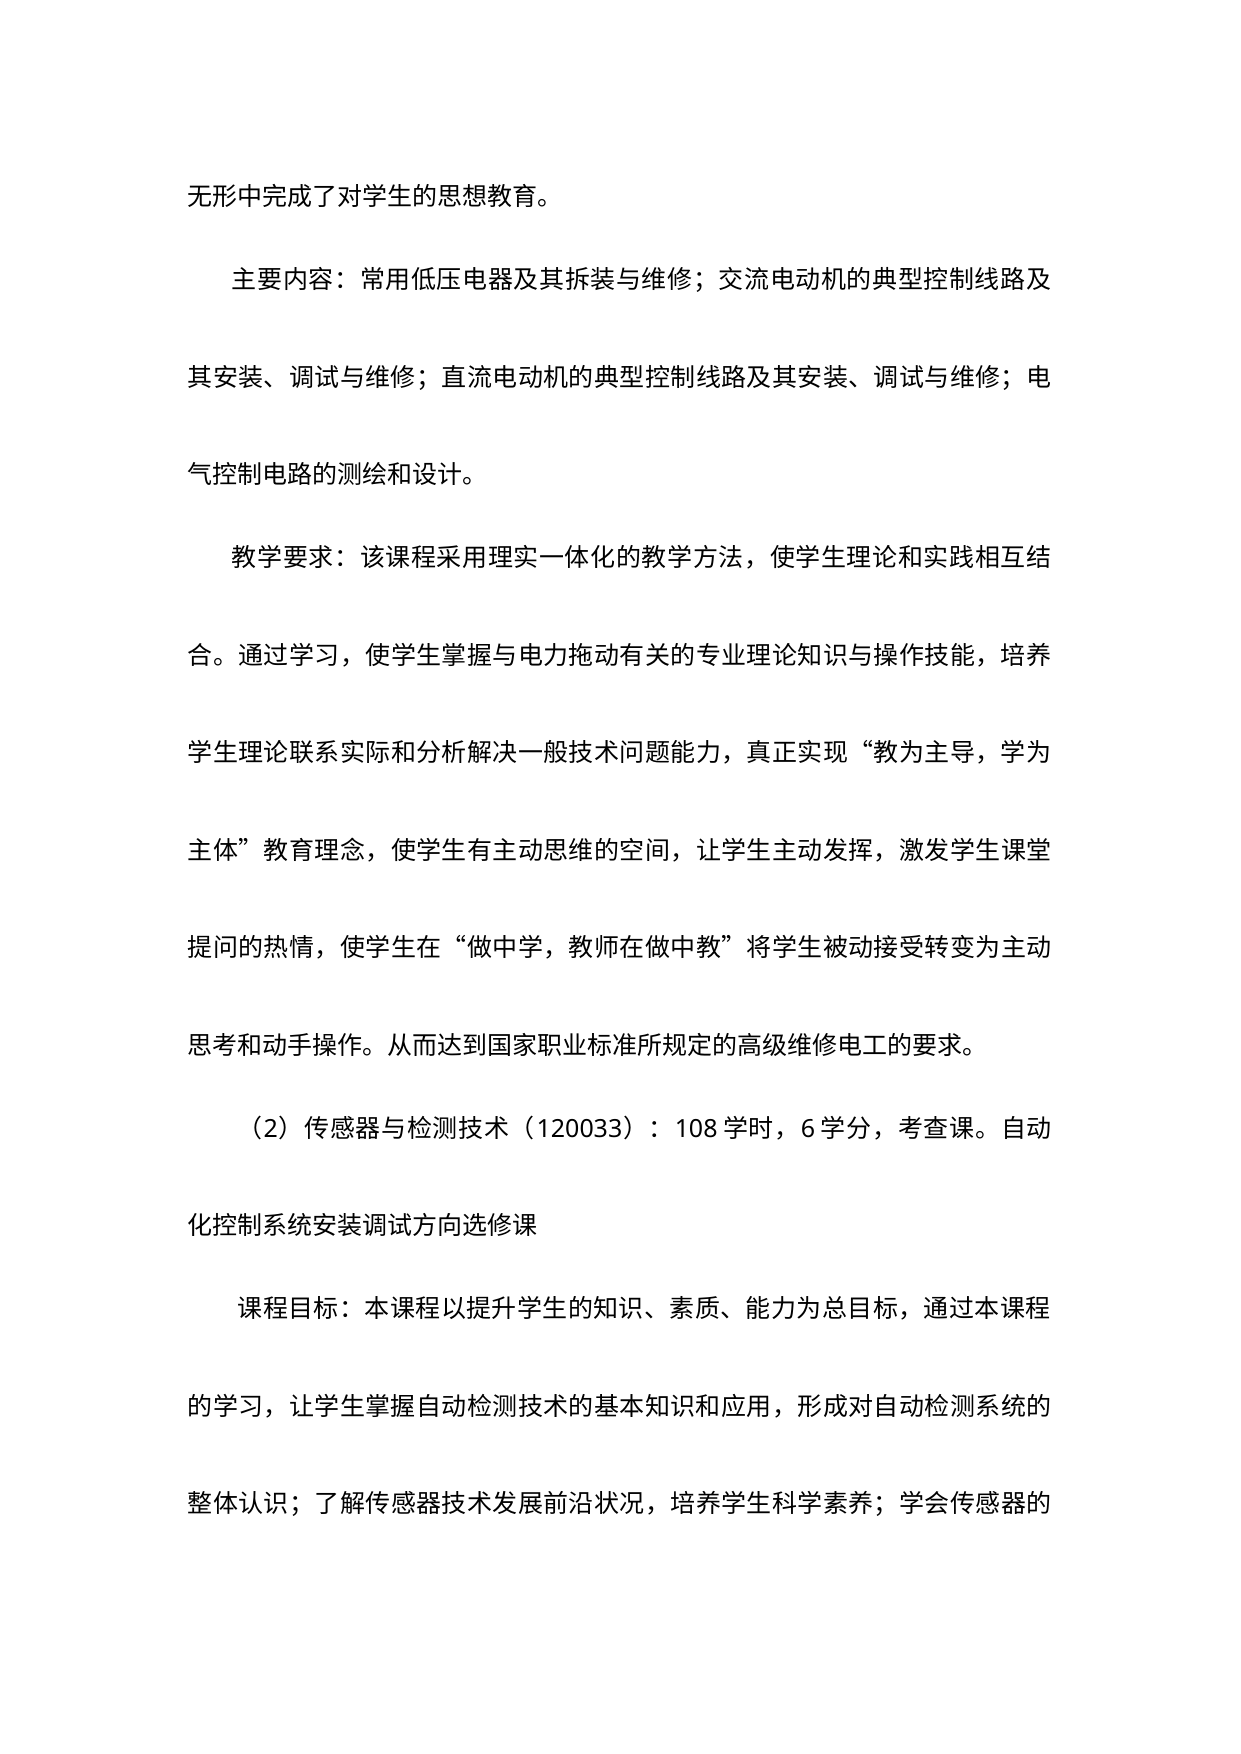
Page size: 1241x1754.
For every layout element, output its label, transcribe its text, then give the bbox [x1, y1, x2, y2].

text 教学要求：该课程采用理实一体化的教学方法，使学生理论和实践相互结合。通过学习，使学生掌握与电力拖动有关的专业理论知识与操作技能，培养学生理论联系实际和分析解决一般技术问题能力，真正实现“教为主导，学为主体”教育理念，使学生有主动思维的空间，让学生主动发挥，激发学生课堂提问的热情，使学生在“做中学，教师在做中教”将学生被动接受转变为主动思考和动手操作。从而达到国家职业标准所规定的高级维修电工的要求。 [187, 523, 1053, 1076]
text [187, 1274, 1053, 1534]
text （2）传感器与检测技术（120033）：108学时，6学分，考查课。自动化控制系统安装调试方向选修课 [187, 1094, 1053, 1256]
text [187, 162, 1053, 227]
text 主要内容：常用低压电器及其拆装与维修；交流电动机的典型控制线路及其安装、调试与维修；直流电动机的典型控制线路及其安装、调试与维修；电气控制电路的测绘和设计。 [187, 245, 1053, 505]
